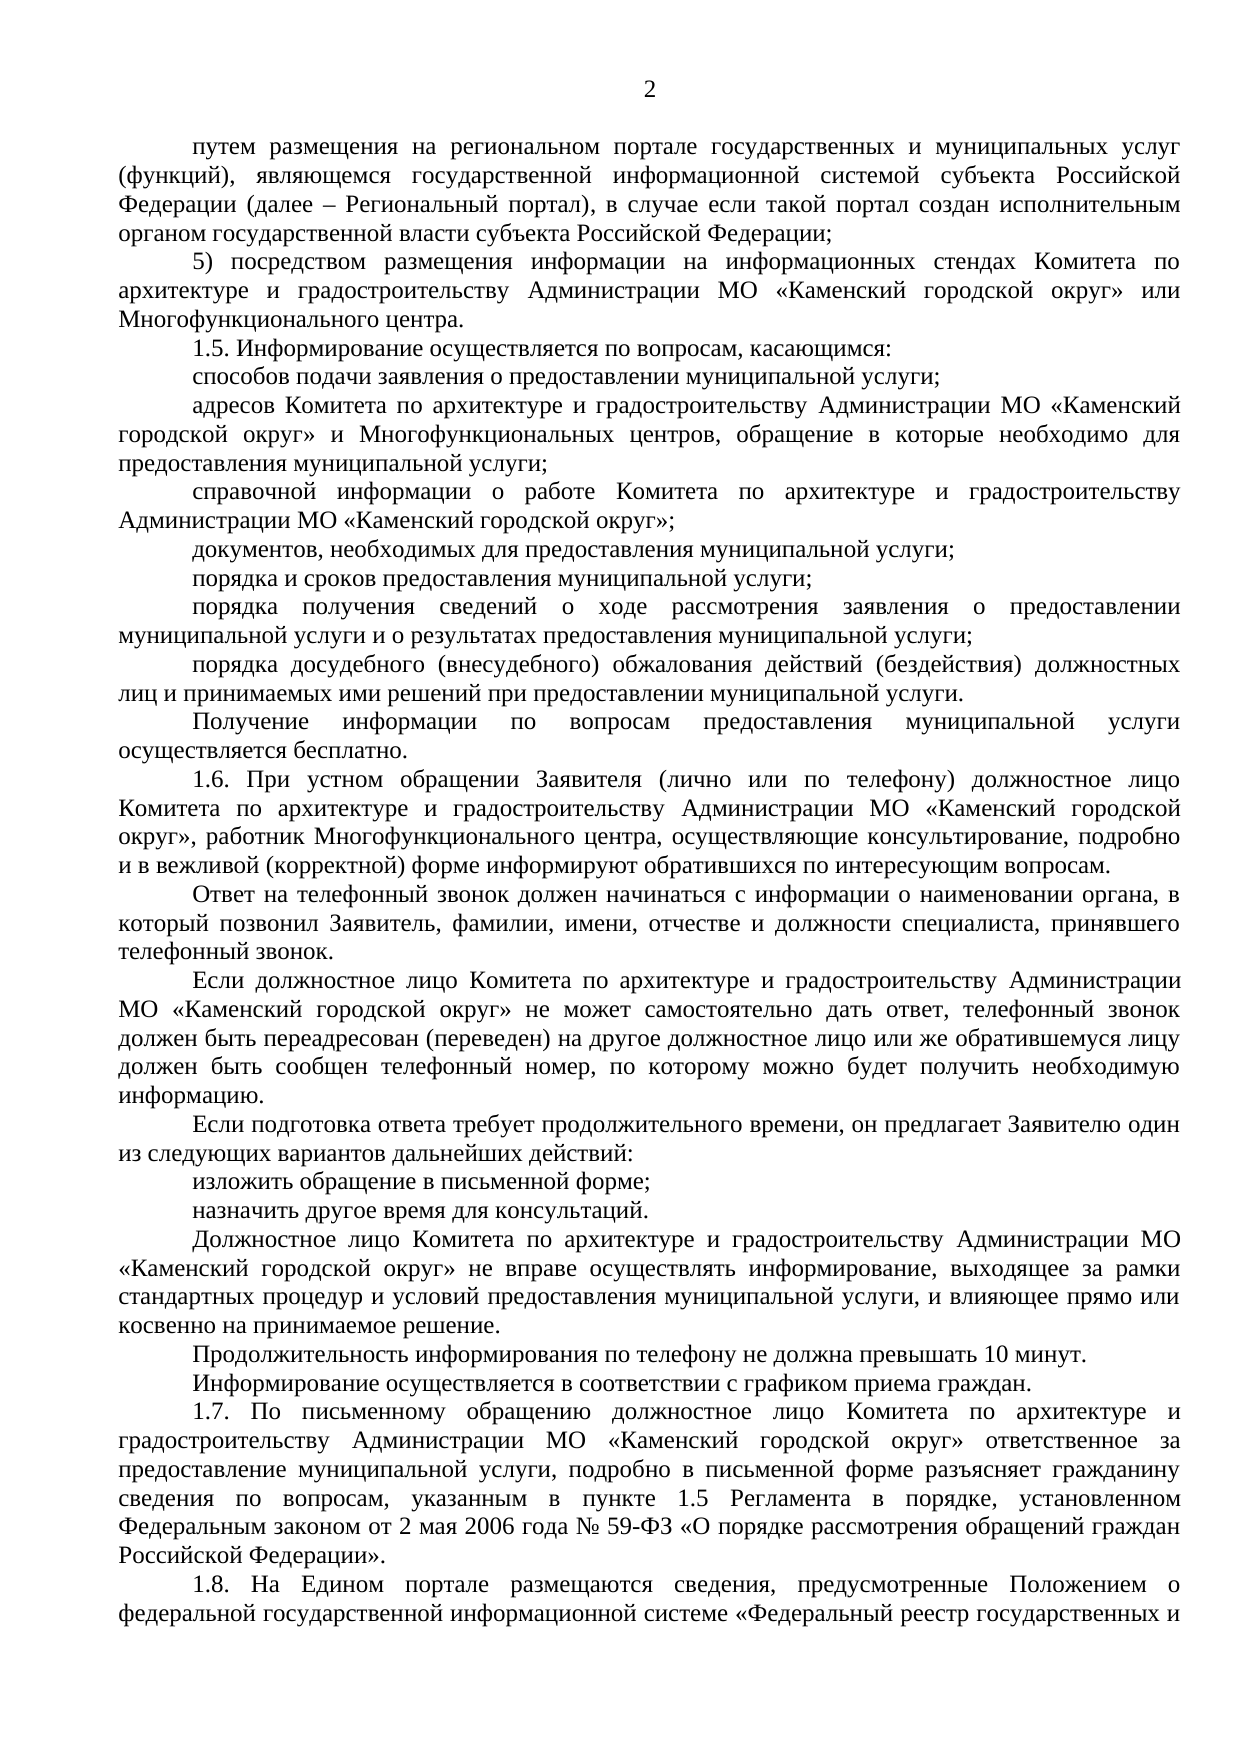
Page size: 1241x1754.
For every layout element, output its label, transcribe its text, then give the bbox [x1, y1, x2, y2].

text документов, необходимых для предоставления муниципальной услуги; [118, 534, 1181, 563]
text адресов Комитета по архитектуре и градостроительству Администрации МО «Каменский городской округ» и Многофункциональных центров, обращение в которые необходимо для предоставления муниципальной услуги; [118, 390, 1181, 476]
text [118, 1569, 1181, 1626]
text Если должностное лицо Комитета по архитектуре и градостроительству Администрации МО «Каменский городской округ» не может самостоятельно дать ответ, телефонный звонок должен быть переадресован (переведен) на другое должностное лицо или же обратившемуся лицу должен быть сообщен телефонный номер, по которому можно будет получить необходимую информацию. [118, 965, 1181, 1109]
text порядка досудебного (внесудебного) обжалования действий (бездействия) должностных лиц и принимаемых ими решений при предоставлении муниципальной услуги. [118, 649, 1181, 706]
text Получение информации по вопросам предоставления муниципальной услуги осуществляется бесплатно. [118, 706, 1181, 764]
text порядка и сроков предоставления муниципальной услуги; [118, 563, 1181, 591]
text Если подготовка ответа требует продолжительного времени, он предлагает Заявителю один из следующих вариантов дальнейших действий: [118, 1109, 1181, 1166]
text Продолжительность информирования по телефону не должна превышать 10 минут. [118, 1339, 1181, 1368]
text справочной информации о работе Комитета по архитектуре и градостроительству Администрации МО «Каменский городской округ»; [118, 476, 1181, 534]
text 1.5. Информирование осуществляется по вопросам, касающимся: [118, 333, 1181, 361]
text Информирование осуществляется в соответствии с графиком приема граждан. [118, 1368, 1181, 1396]
text назначить другое время для консультаций. [118, 1195, 1181, 1224]
text 1.6. При устном обращении Заявителя (лично или по телефону) должностное лицо Комитета по архитектуре и градостроительству Администрации МО «Каменский городской округ», работник Многофункционального центра, осуществляющие консультирование, подробно и в вежливой (корректной) форме информируют обратившихся по интересующим вопросам. [118, 764, 1181, 879]
text способов подачи заявления о предоставлении муниципальной услуги; [118, 361, 1181, 390]
text путем размещения на региональном портале государственных и муниципальных услуг (функций), являющемся государственной информационной системой субъекта Российской Федерации (далее – Региональный портал), в случае если такой портал создан исполнительным органом государственной власти субъекта Российской Федерации; [118, 131, 1181, 246]
text 1.7. По письменному обращению должностное лицо Комитета по архитектуре и градостроительству Администрации МО «Каменский городской округ» ответственное за предоставление муниципальной услуги, подробно в письменной форме разъясняет гражданину сведения по вопросам, указанным в пункте 1.5 Регламента в порядке, установленном Федеральным законом от 2 мая 2006 года № 59-ФЗ «О порядке рассмотрения обращений граждан Российской Федерации». [118, 1396, 1181, 1569]
text Должностное лицо Комитета по архитектуре и градостроительству Администрации МО «Каменский городской округ» не вправе осуществлять информирование, выходящее за рамки стандартных процедур и условий предоставления муниципальной услуги, и влияющее прямо или косвенно на принимаемое решение. [118, 1224, 1181, 1339]
text Ответ на телефонный звонок должен начинаться с информации о наименовании органа, в который позвонил Заявитель, фамилии, имени, отчестве и должности специалиста, принявшего телефонный звонок. [118, 879, 1181, 965]
text порядка получения сведений о ходе рассмотрения заявления о предоставлении муниципальной услуги и о результатах предоставления муниципальной услуги; [118, 591, 1181, 649]
text изложить обращение в письменной форме; [118, 1166, 1181, 1195]
text 5) посредством размещения информации на информационных стендах Комитета по архитектуре и градостроительству Администрации МО «Каменский городской округ» или Многофункционального центра. [118, 246, 1181, 333]
